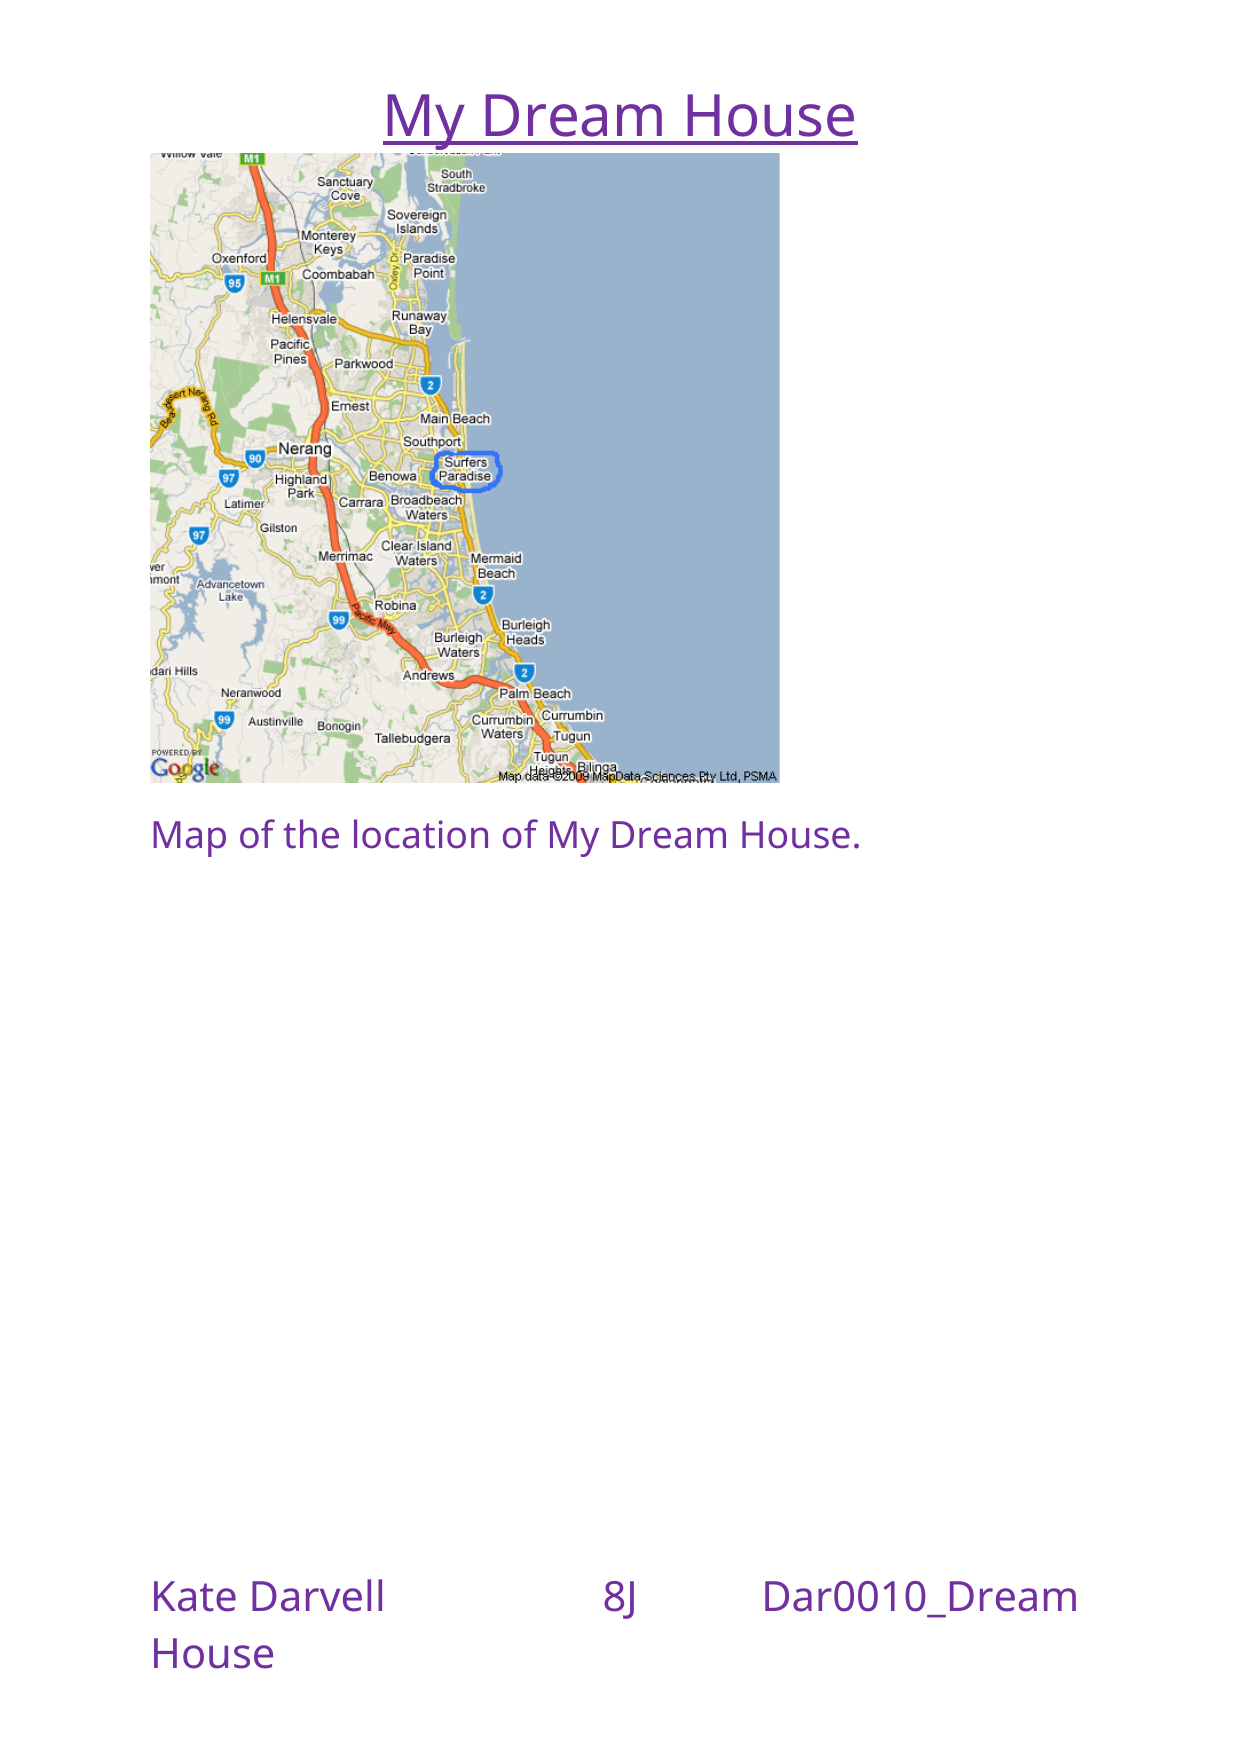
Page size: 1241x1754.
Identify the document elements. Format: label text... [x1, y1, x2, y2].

picture [150, 153, 780, 783]
text Map of the location of My Dream House. [150, 808, 1090, 859]
